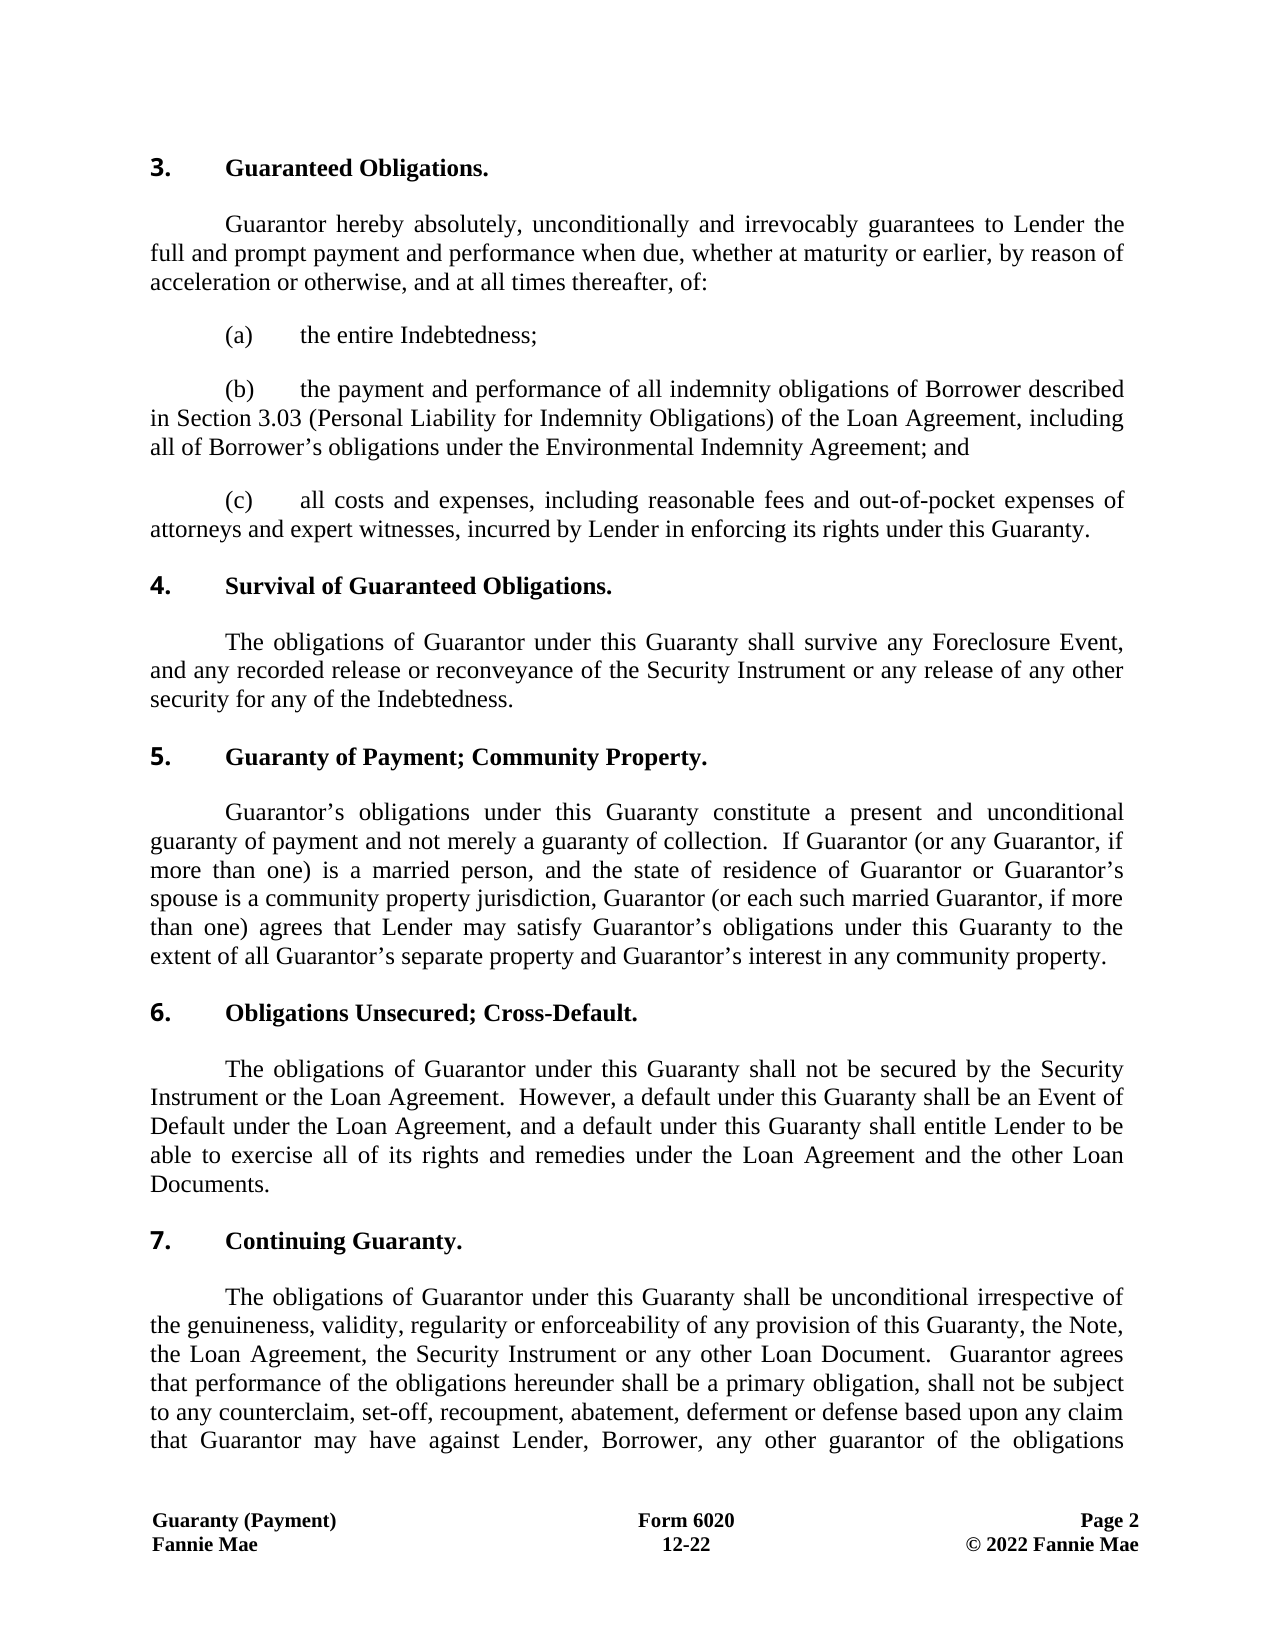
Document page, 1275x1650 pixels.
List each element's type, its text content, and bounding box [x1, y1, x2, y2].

text The obligations of Guarantor under this Guaranty shall not be secured by the Security Instrument or the Loan Agreement. However, a default under this Guaranty shall be an Event of Default under the Loan Agreement, and a default under this Guaranty shall entitle Lender to be able to exercise all of its rights and remedies under the Loan Agreement and the other Loan Documents. [150, 1054, 1125, 1197]
text Guarantor’s obligations under this Guaranty constitute a present and unconditional guaranty of payment and not merely a guaranty of collection. If Guarantor (or any Guarantor, if more than one) is a married person, and the state of residence of Guarantor or Guarantor’s spouse is a community property jurisdiction, Guarantor (or each such married Guarantor, if more than one) agrees that Lender may satisfy Guarantor’s obligations under this Guaranty to the extent of all Guarantor’s separate property and Guarantor’s interest in any community property. [150, 797, 1125, 970]
list Survival of Guaranteed Obligations. [150, 568, 1125, 602]
list Guaranteed Obligations. [150, 150, 1125, 184]
list Continuing Guaranty. [150, 1222, 1125, 1257]
list all costs and expenses, including reasonable fees and out-of-pocket expenses of attorneys and expert witnesses, incurred by Lender in enforcing its rights under this Guaranty. [150, 485, 1125, 543]
text Guarantor hereby absolutely, unconditionally and irrevocably guarantees to Lender the full and prompt payment and performance when due, whether at maturity or earlier, by reason of acceleration or otherwise, and at all times thereafter, of: [150, 209, 1125, 295]
list the payment and performance of all indemnity obligations of Borrower described in Section 3.03 (Personal Liability for Indemnity Obligations) of the Loan Agreement, including all of Borrower’s obligations under the Environmental Indemnity Agreement; and [150, 374, 1125, 460]
text The obligations of Guarantor under this Guaranty shall survive any Foreclosure Event, and any recorded release or reconveyance of the Security Instrument or any release of any other security for any of the Indebtedness. [150, 627, 1125, 713]
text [150, 1282, 1125, 1454]
list the entire Indebtedness; [150, 320, 1125, 349]
list Guaranty of Payment; Community Property. [150, 738, 1125, 772]
list Obligations Unsecured; Cross-Default. [150, 995, 1125, 1029]
